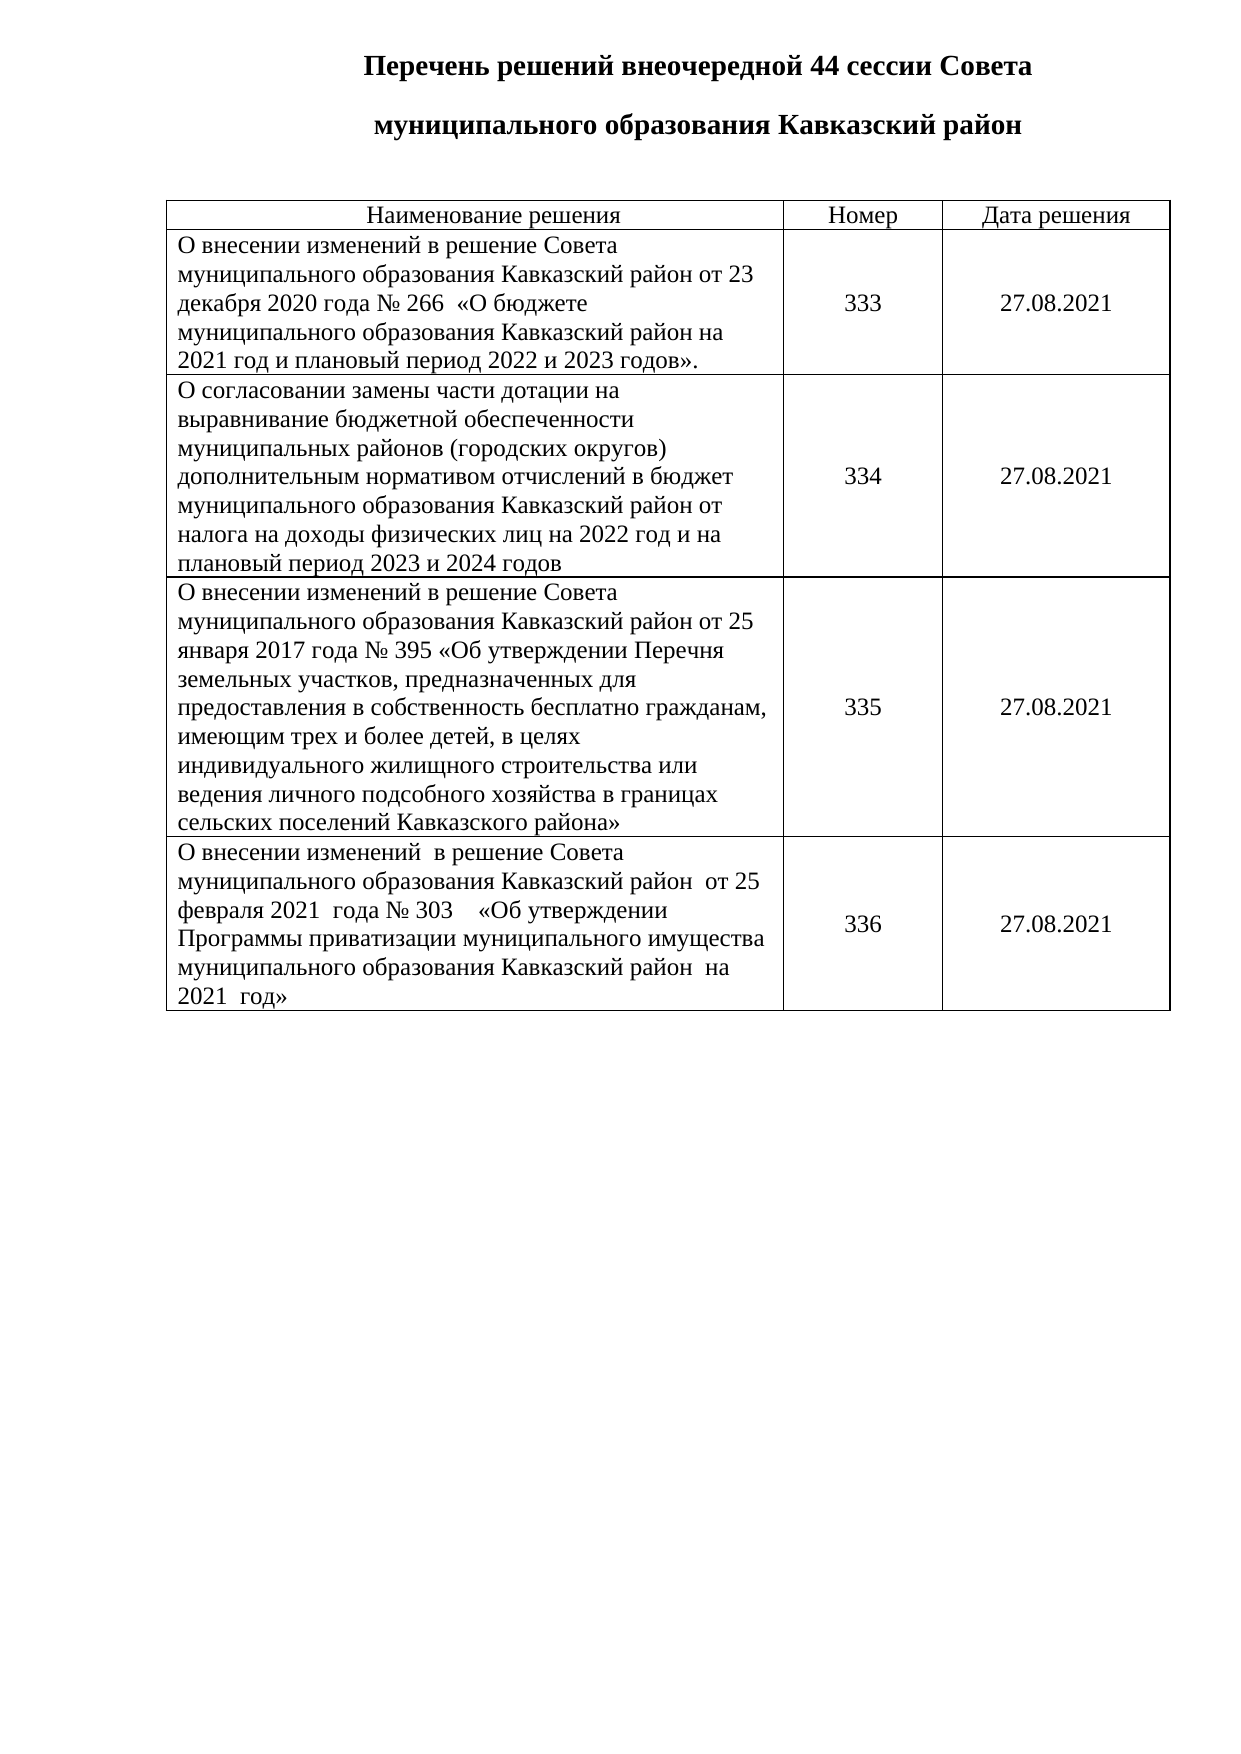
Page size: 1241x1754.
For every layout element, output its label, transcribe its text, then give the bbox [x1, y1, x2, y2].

table_cell 27.08.2021 [943, 230, 1169, 374]
table_cell 334 [784, 375, 942, 576]
table_cell 333 [784, 230, 942, 374]
table_cell 27.08.2021 [943, 375, 1169, 576]
table_cell 335 [784, 578, 942, 836]
table_cell О внесении изменений в решение Совета муниципального образования Кавказский район от 25 января 2017 года № 395 «Об утверждении Перечня земельных участков, предназначенных для предоставления в собственность бесплатно гражданам, имеющим трех и более детей, в целях индивидуального жилищного строительства или ведения личного подсобного хозяйства в границах сельских поселений Кавказского района» [167, 578, 783, 836]
text Перечень решений внеочередной 44 сессии Совета [215, 48, 1181, 81]
table_header Номер [784, 201, 942, 229]
table_cell О согласовании замены части дотации на выравнивание бюджетной обеспеченности муниципальных районов (городских округов) дополнительным нормативом отчислений в бюджет муниципального образования Кавказский район от налога на доходы физических лиц на 2022 год и на плановый период 2023 и 2024 годов [167, 375, 783, 576]
table_cell О внесении изменений в решение Совета муниципального образования Кавказский район от 23 декабря 2020 года № 266 «О бюджете муниципального образования Кавказский район на 2021 год и плановый период 2022 и 2023 годов». [167, 230, 783, 374]
text муниципального образования Кавказский район [215, 107, 1181, 141]
table_cell 336 [784, 837, 942, 1010]
table_header Наименование решения [167, 201, 783, 229]
table_header Дата решения [943, 201, 1169, 229]
table_cell О внесении изменений в решение Совета муниципального образования Кавказский район от 25 февраля 2021 года № 303 «Об утверждении Программы приватизации муниципального имущества муниципального образования Кавказский район на 2021 год» [167, 837, 783, 1010]
table_cell 27.08.2021 [943, 578, 1169, 836]
table_cell 27.08.2021 [943, 837, 1169, 1010]
